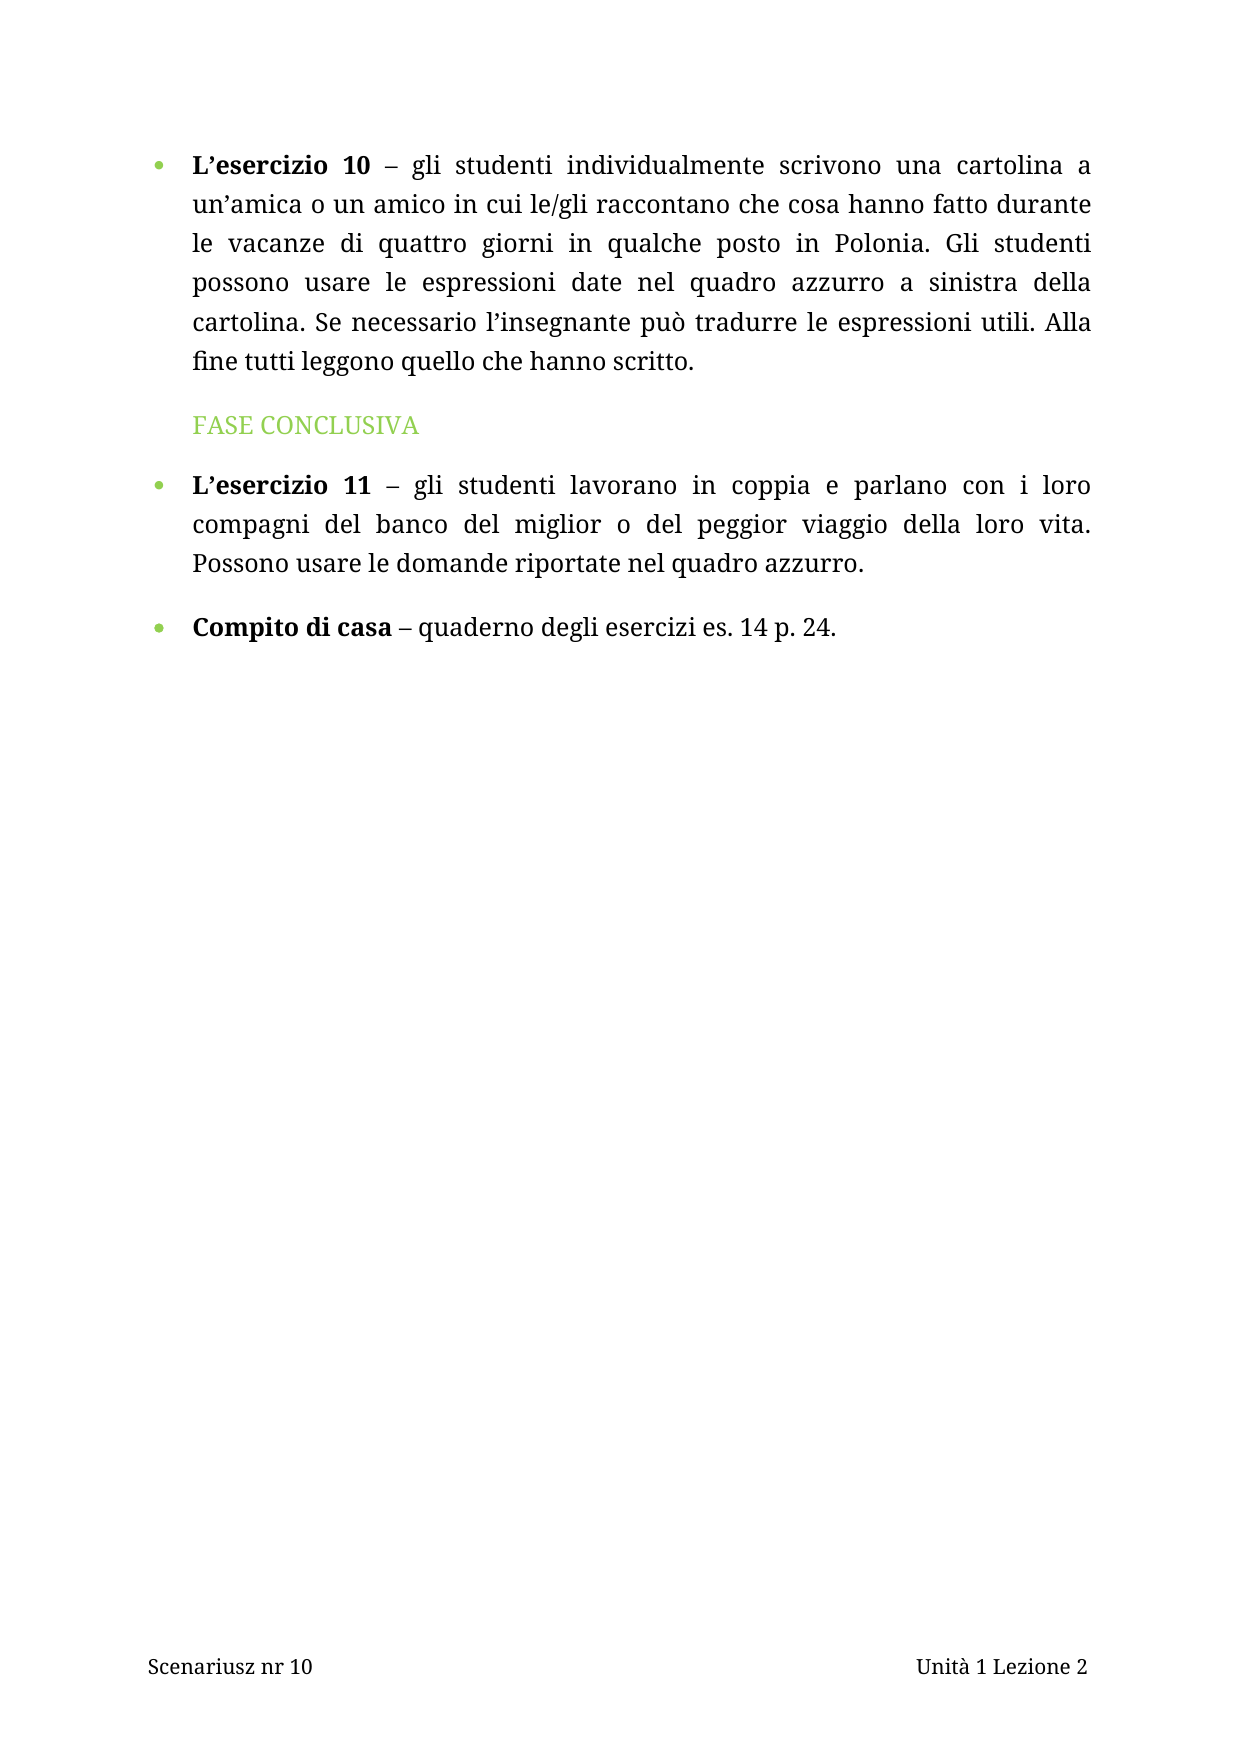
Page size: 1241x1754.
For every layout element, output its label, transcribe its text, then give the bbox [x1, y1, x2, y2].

text FASE CONCLUSIVA [192, 408, 1093, 442]
list L’esercizio 10 – gli studenti individualmente scrivono una cartolina a un’amica o un amico in cui le/gli raccontano che cosa hanno fatto durante le vacanze di quattro giorni in qualche posto in Polonia. Gli studenti possono usare le espressioni date nel quadro azzurro a sinistra della cartolina. Se necessario l’insegnante può tradurre le espressioni utili. Alla fine tutti leggono quello che hanno scritto. [154, 148, 1093, 377]
list Compito di casa – quaderno degli esercizi es. 14 p. 24. [154, 610, 1093, 644]
list L’esercizio 11 – gli studenti lavorano in coppia e parlano con i loro compagni del banco del miglior o del peggior viaggio della loro vita. Possono usare le domande riportate nel quadro azzurro. [154, 468, 1093, 580]
